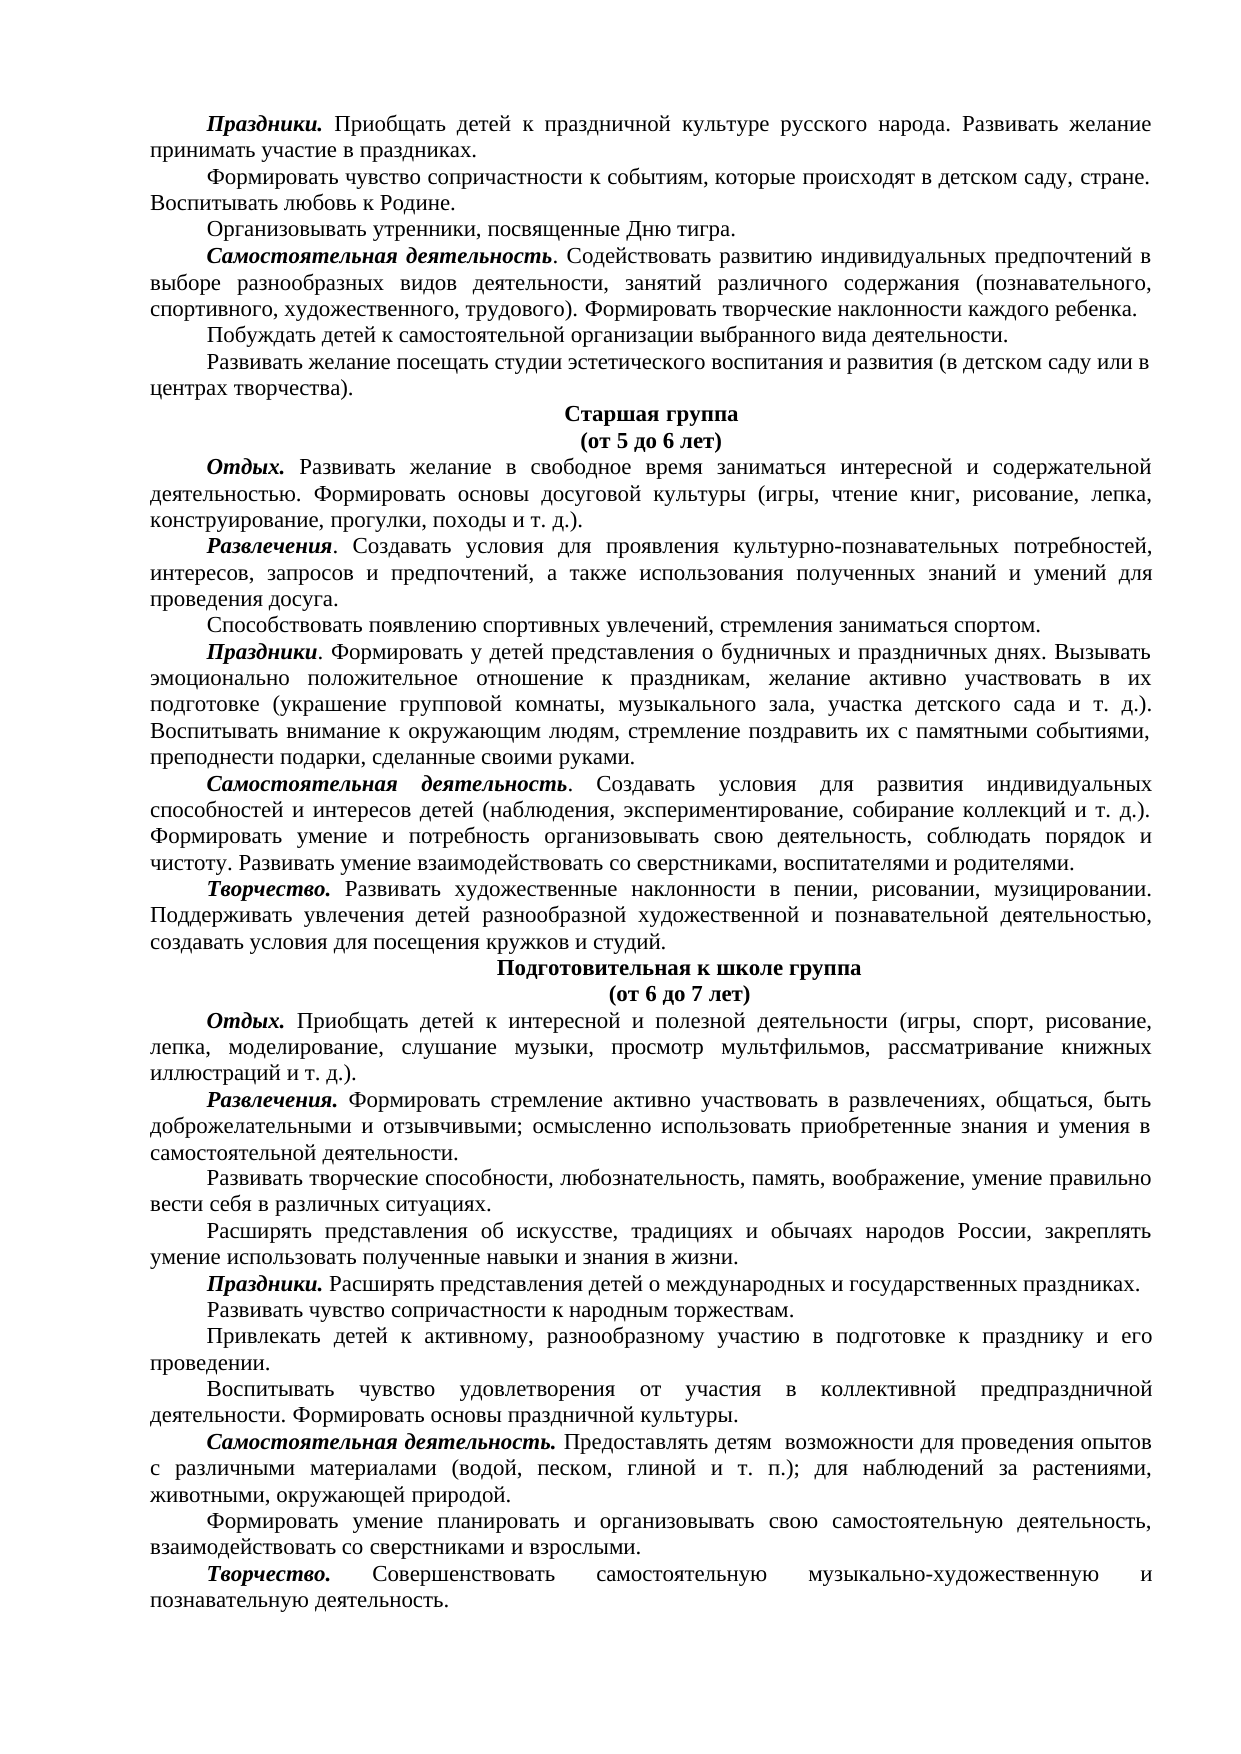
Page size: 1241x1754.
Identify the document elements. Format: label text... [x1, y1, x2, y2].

text Формировать чувство сопричастности к событиям, которые происходят в детском саду, стране. [207, 163, 1201, 189]
text Развивать творческие способности, любознательность, память, воображение, умение правильно вести себя в различных ситуациях. [150, 1165, 1153, 1217]
text Подготовительная к школе группа (от 6 до 7 лет) [497, 954, 862, 1007]
text Развивать желание посещать студии эстетического воспитания и развития (в детском саду или в центрах творчества). [150, 348, 1152, 400]
text Отдых. Приобщать детей к интересной и полезной деятельности (игры, спорт, рисование, лепка, моделирование, слушание музыки, просмотр мультфильмов, рассматривание книжных иллюстраций и т. д.). [150, 1007, 1152, 1086]
text Самостоятельная деятельность. Создавать условия для развития индивидуальных способностей и интересов детей (наблюдения, экспериментирование, собирание коллекций и т. д.). Формировать умение и потребность организовывать свою деятельность, соблюдать порядок и чистоту. Развивать умение взаимодействовать со сверстниками, воспитателями и родителями. [150, 769, 1152, 875]
text Формировать умение планировать и организовывать свою самостоятельную деятельность, взаимодействовать со сверстниками и взрослыми. [150, 1507, 1152, 1560]
text Расширять представления об искусстве, традициях и обычаях народов России, закреплять умение использовать полученные навыки и знания в жизни. [150, 1217, 1152, 1269]
text Побуждать детей к самостоятельной организации выбранного вида деятельности. [207, 321, 1201, 347]
text Творчество. Совершенствовать самостоятельную музыкально-художественную и познавательную деятельность. [150, 1560, 1153, 1612]
text Самостоятельная деятельность. Предоставлять детям возможности для проведения опытов с различными материалами (водой, песком, глиной и т. п.); для наблюдений за растениями, животными, окружающей природой. [150, 1428, 1153, 1507]
text Способствовать появлению спортивных увлечений, стремления заниматься спортом. [207, 611, 1201, 638]
text Воспитывать любовь к Родине. [150, 190, 1201, 216]
text Старшая группа (от 5 до 6 лет) [564, 400, 738, 453]
text Творчество. Развивать художественные наклонности в пении, рисовании, музицировании. Поддерживать увлечения детей разнообразной художественной и познавательной деятельностью, создавать условия для посещения кружков и студий. [150, 875, 1152, 954]
text Праздники. Приобщать детей к праздничной культуре русского народа. Развивать желание принимать участие в праздниках. [150, 110, 1152, 163]
text Самостоятельная деятельность. Содействовать развитию индивидуальных предпочтений в выборе разнообразных видов деятельности, занятий различного содержания (познавательного, спортивного, художественного, трудового). Формировать творческие наклонности каждого ребенка. [150, 242, 1152, 321]
text Привлекать детей к активному, разнообразному участию в подготовке к празднику и его проведении. [150, 1322, 1152, 1375]
text Отдых. Развивать желание в свободное время заниматься интересной и содержательной деятельностью. Формировать основы досуговой культуры (игры, чтение книг, рисование, лепка, конструирование, прогулки, походы и т. д.). [150, 453, 1152, 532]
text Развлечения. Создавать условия для проявления культурно-познавательных потребностей, интересов, запросов и предпочтений, а также использования полученных знаний и умений для проведения досуга. [150, 532, 1153, 611]
text Праздники. Расширять представления детей о международных и государственных праздниках. Развивать чувство сопричастности к народным торжествам. [207, 1269, 1142, 1322]
text Организовывать утренники, посвященные Дню тигра. [207, 216, 1201, 242]
text Воспитывать чувство удовлетворения от участия в коллективной предпраздничной деятельности. Формировать основы праздничной культуры. [150, 1375, 1153, 1428]
text Развлечения. Формировать стремление активно участвовать в развлечениях, общаться, быть доброжелательными и отзывчивыми; осмысленно использовать приобретенные знания и умения в самостоятельной деятельности. [150, 1086, 1152, 1165]
text Праздники. Формировать у детей представления о будничных и праздничных днях. Вызывать эмоционально положительное отношение к праздникам, желание активно участвовать в их подготовке (украшение групповой комнаты, музыкального зала, участка детского сада и т. д.). Воспитывать внимание к окружающим людям, стремление поздравить их с памятными событиями, преподнести подарки, сделанные своими руками. [150, 638, 1152, 769]
